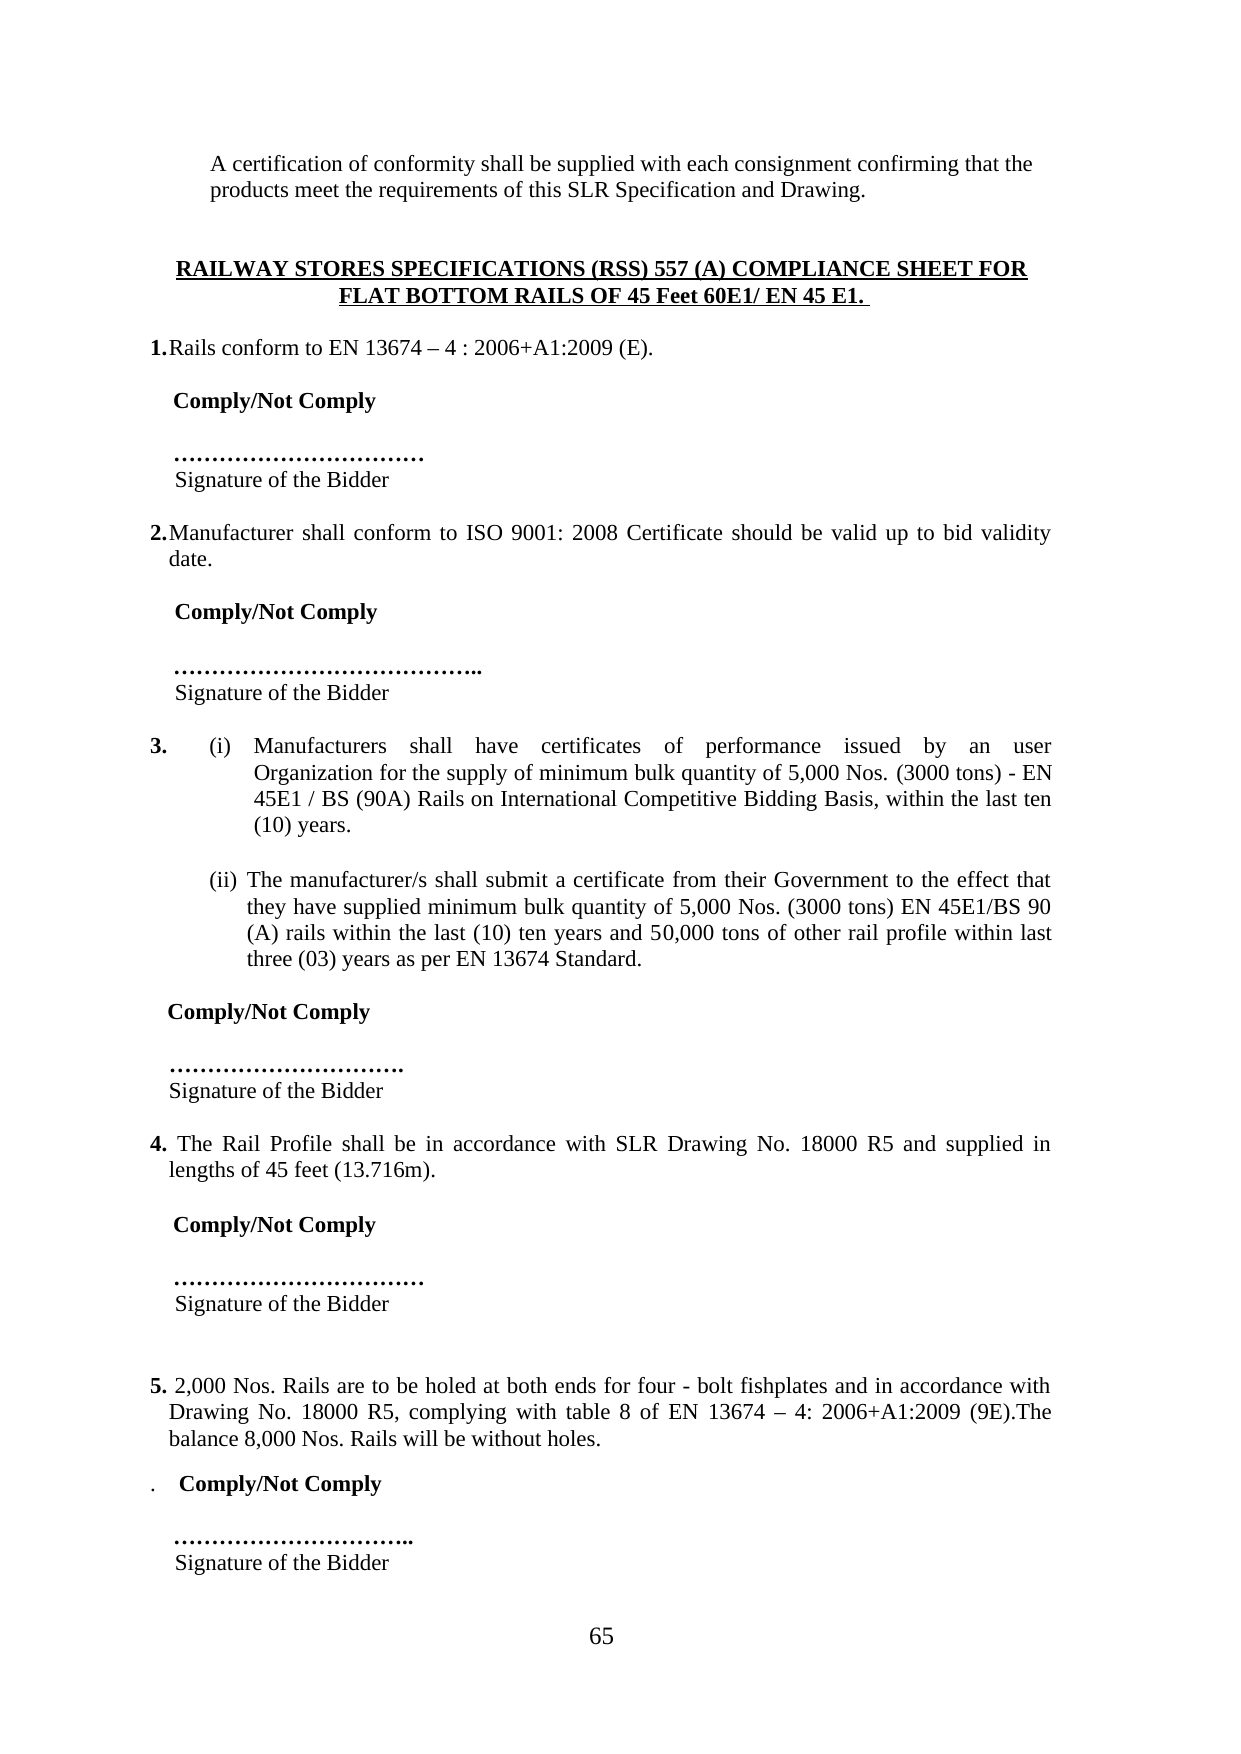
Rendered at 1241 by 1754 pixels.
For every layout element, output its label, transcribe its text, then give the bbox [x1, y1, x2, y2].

text ………………………………….. [150, 653, 1053, 679]
text Comply/Not Comply [150, 1211, 1053, 1238]
text Comply/Not Comply [150, 387, 1053, 413]
text 4. The Rail Profile shall be in accordance with SLR Drawing No. 18000 R5 and supplied in lengths of 45 feet (13.716m). [150, 1130, 1053, 1183]
text …………………………… [150, 1264, 1053, 1290]
list Manufacturer shall conform to ISO 9001: 2008 Certificate should be valid up to bid validity date. [150, 519, 1053, 572]
text Comply/Not Comply [169, 598, 1053, 624]
text Signature of the Bidder [150, 679, 1053, 706]
text 5. 2,000 Nos. Rails are to be holed at both ends for four - bolt fishplates and in accordance with Drawing No. 18000 R5, complying with table 8 of EN 13674 – 4: 2006+A1:2009 (9E).The balance 8,000 Nos. Rails will be without holes. [150, 1372, 1053, 1451]
text RAILWAY STORES SPECIFICATIONS (RSS) 557 (A) COMPLIANCE SHEET FOR FLAT BOTTOM RAILS OF 45 Feet 60E1/ EN 45 E1. [150, 255, 1053, 308]
text Signature of the Bidder [150, 1549, 1053, 1576]
text …………………………. [150, 1051, 1053, 1077]
list Rails conform to EN 13674 – 4 : 2006+A1:2009 (E). [150, 334, 1053, 361]
list (i) Manufacturers shall have certificates of performance issued by an user Organization for the supply of minimum bulk quantity of 5,000 Nos. (3000 tons) - EN 45E1 / BS (90A) Rails on International Competitive Bidding Basis, within the last ten (10) years. [150, 732, 1053, 838]
text . Comply/Not Comply [150, 1470, 1053, 1496]
text ………………………….. [150, 1523, 1053, 1549]
text Signature of the Bidder [150, 1290, 1053, 1317]
text Signature of the Bidder [150, 466, 1053, 493]
text …………………………… [150, 440, 1053, 466]
list The manufacturer/s shall submit a certificate from their Government to the effect that they have supplied minimum bulk quantity of 5,000 Nos. (3000 tons) EN 45E1/BS 90 (A) rails within the last (10) ten years and 50,000 tons of other rail profile within last three (03) years as per EN 13674 Standard. [209, 866, 1053, 972]
list A certification of conformity shall be supplied with each consignment confirming that the products meet the requirements of this SLR Specification and Drawing. [210, 150, 1053, 203]
text Signature of the Bidder [150, 1077, 1053, 1103]
text Comply/Not Comply [150, 998, 1053, 1024]
